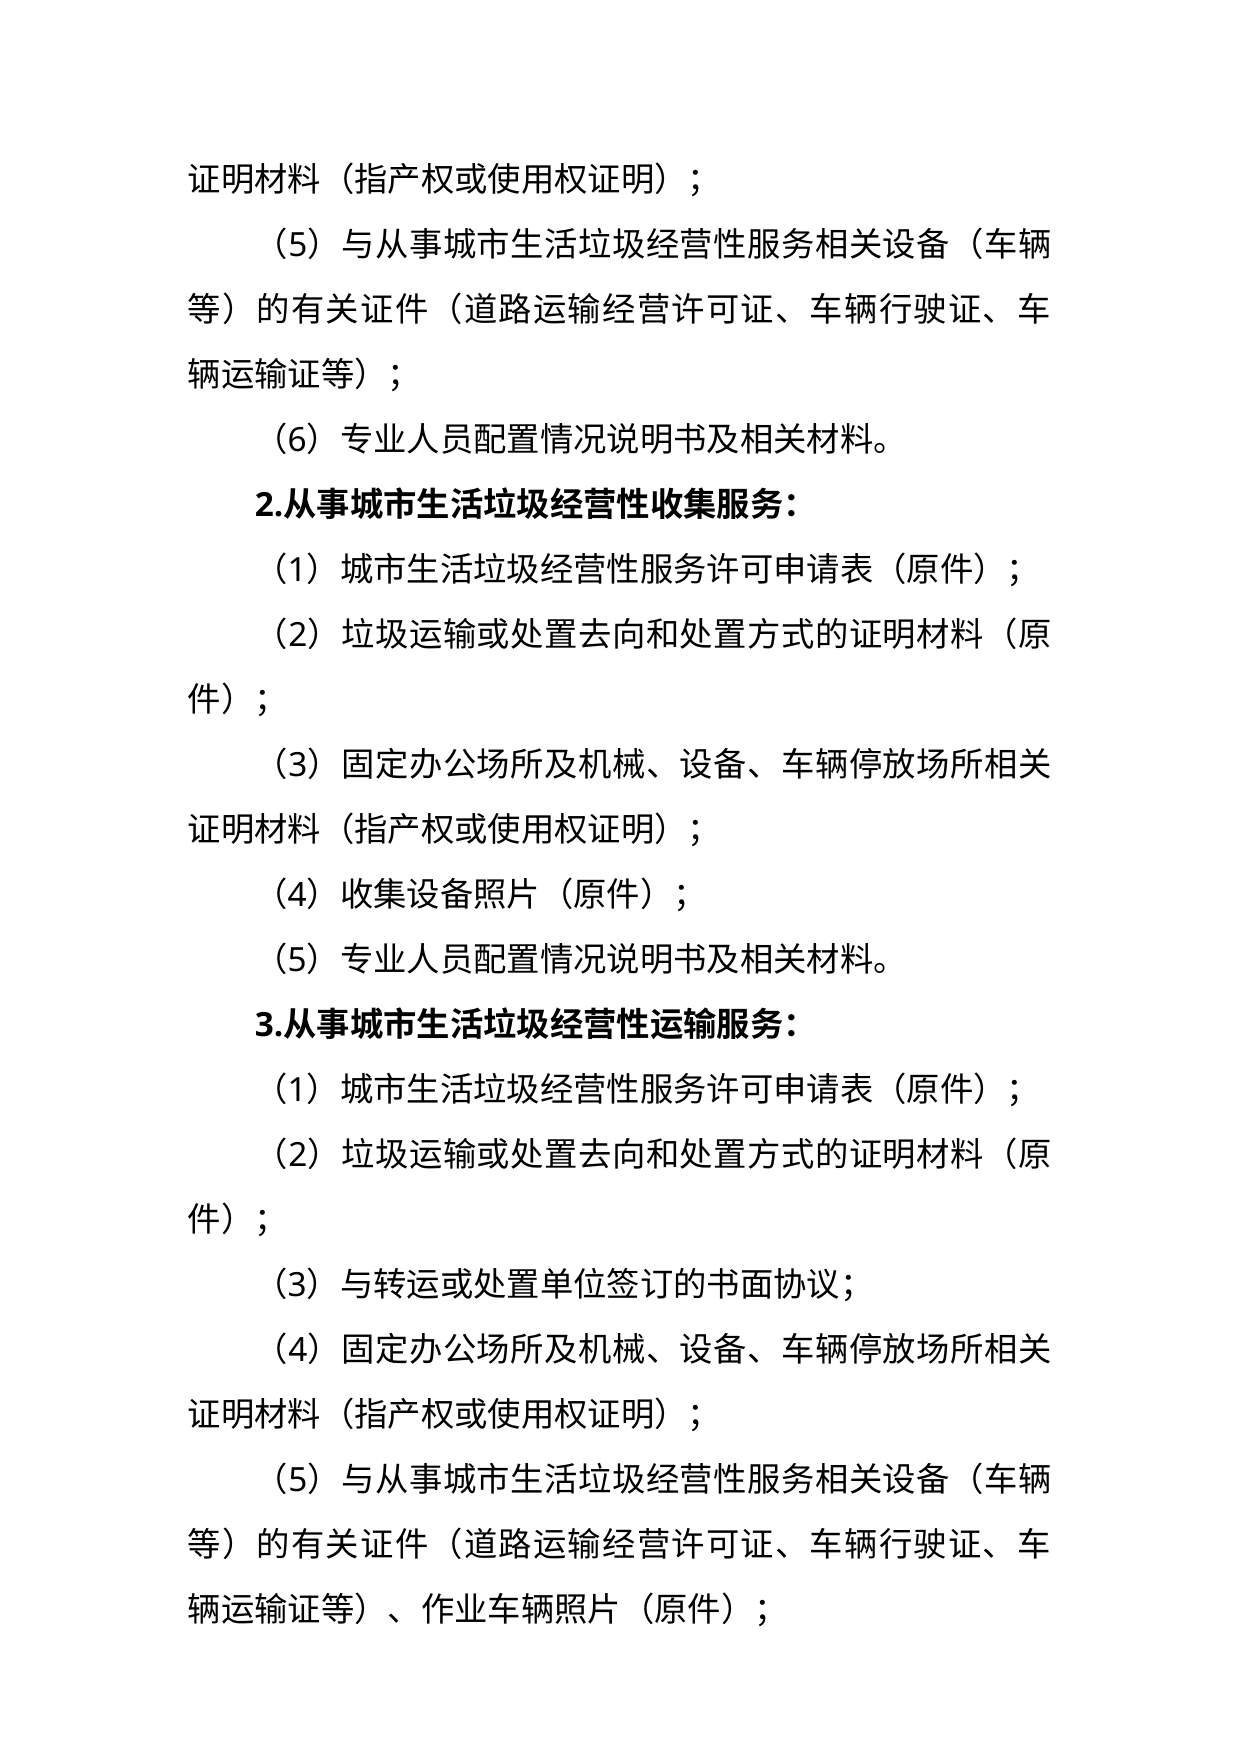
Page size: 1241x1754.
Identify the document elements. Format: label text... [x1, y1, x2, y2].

text （6）专业人员配置情况说明书及相关材料。 [187, 404, 1053, 469]
text （5）与从事城市生活垃圾经营性服务相关设备（车辆等）的有关证件（道路运输经营许可证、车辆行驶证、车辆运输证等）； [187, 209, 1053, 404]
text （2）垃圾运输或处置去向和处置方式的证明材料（原件）； [187, 599, 1053, 729]
text （4）固定办公场所及机械、设备、车辆停放场所相关证明材料（指产权或使用权证明）； [187, 1314, 1053, 1444]
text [187, 144, 1053, 209]
text （5）与从事城市生活垃圾经营性服务相关设备（车辆等）的有关证件（道路运输经营许可证、车辆行驶证、车辆运输证等）、作业车辆照片（原件）； [187, 1444, 1053, 1639]
text （1）城市生活垃圾经营性服务许可申请表（原件）； [187, 1054, 1053, 1119]
text （3）与转运或处置单位签订的书面协议； [187, 1249, 1053, 1314]
text （4）收集设备照片（原件）； [187, 859, 1053, 924]
text （5）专业人员配置情况说明书及相关材料。 [187, 924, 1053, 989]
text （3）固定办公场所及机械、设备、车辆停放场所相关证明材料（指产权或使用权证明）； [187, 729, 1053, 859]
text （1）城市生活垃圾经营性服务许可申请表（原件）； [187, 534, 1053, 599]
text 3.从事城市生活垃圾经营性运输服务： [187, 989, 1053, 1054]
text 2.从事城市生活垃圾经营性收集服务： [187, 469, 1053, 534]
text （2）垃圾运输或处置去向和处置方式的证明材料（原件）； [187, 1119, 1053, 1249]
